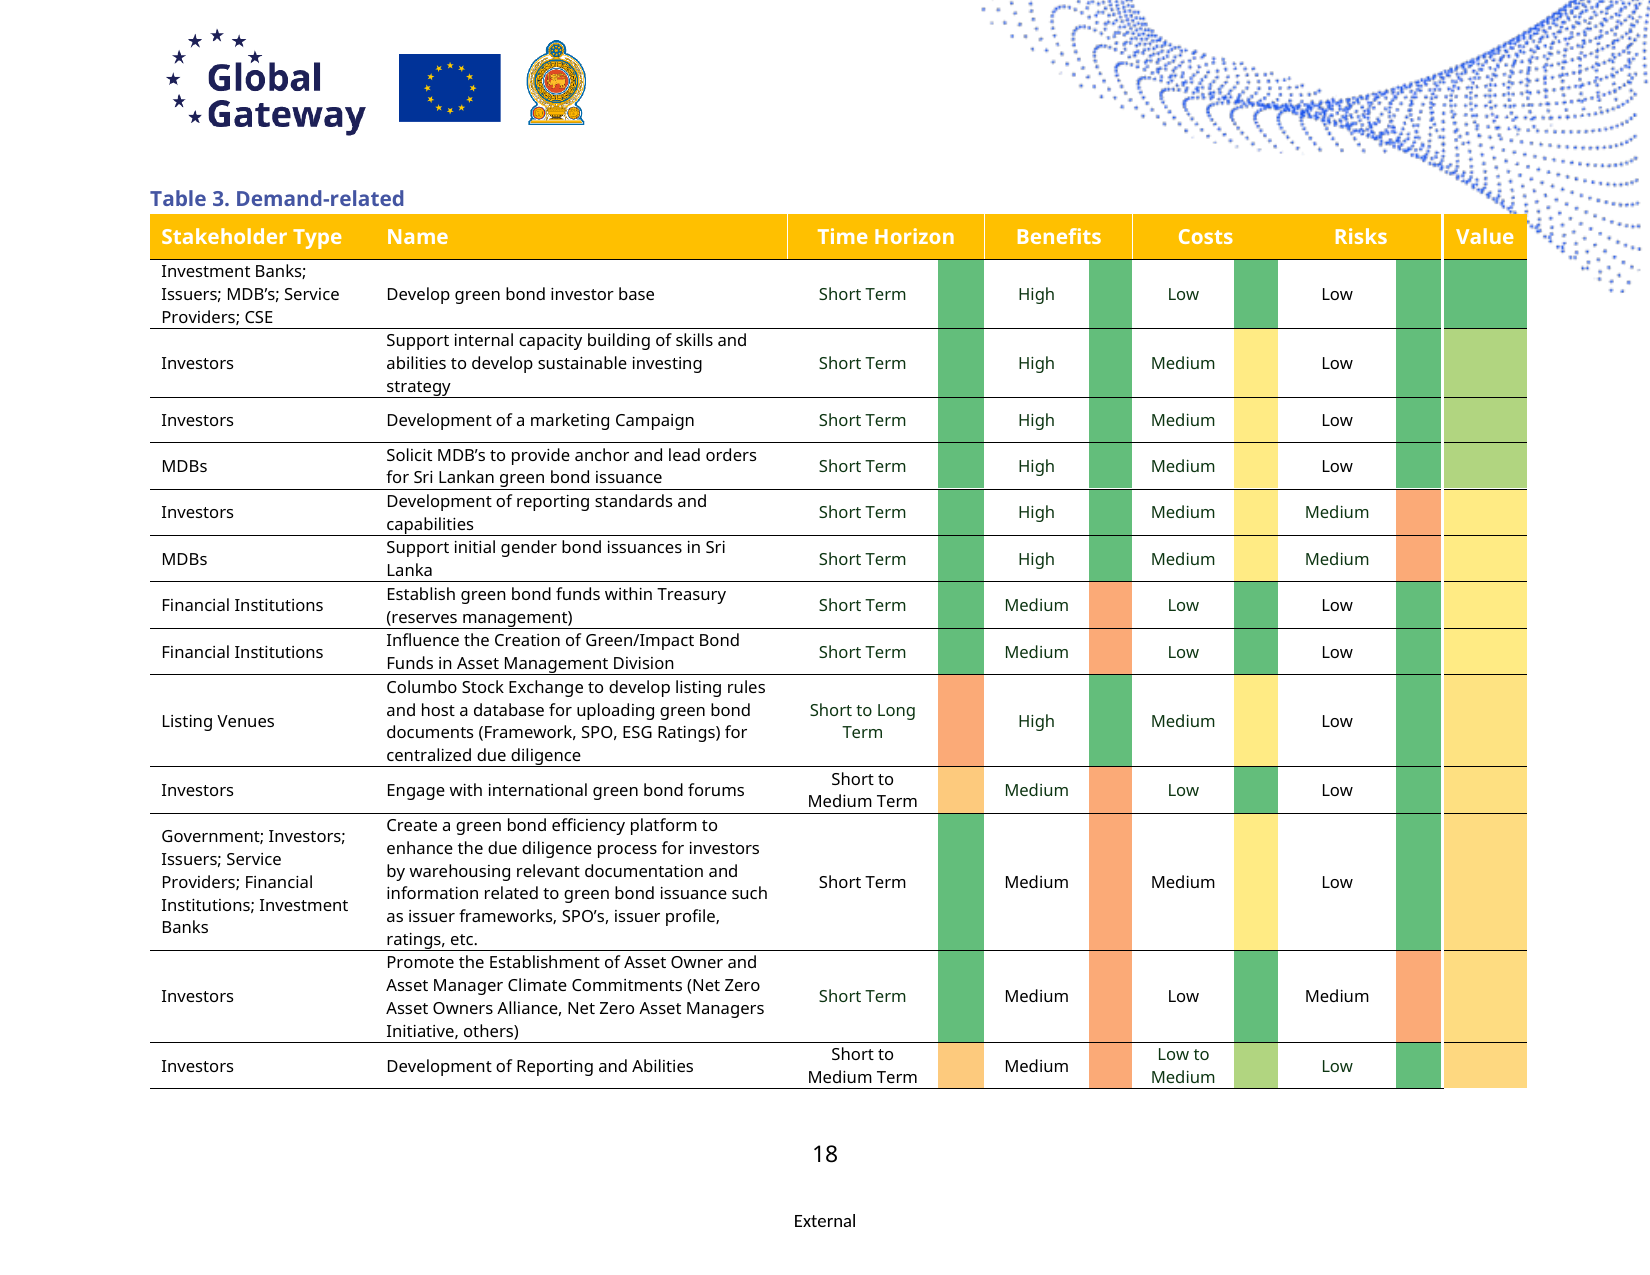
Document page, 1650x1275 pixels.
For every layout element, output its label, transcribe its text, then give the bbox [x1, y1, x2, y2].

table_header Time Horizon [788, 214, 984, 259]
table_cell [1444, 951, 1527, 1042]
table_cell Short Term [788, 398, 938, 442]
table_cell [1089, 398, 1132, 442]
table_cell [1234, 443, 1278, 488]
table_cell Low to Medium [1133, 1043, 1234, 1088]
table_cell [1444, 536, 1527, 581]
table_cell [1234, 329, 1278, 397]
table_cell [938, 490, 984, 535]
table_cell [1444, 1043, 1527, 1088]
table_cell Influence the Creation of Green/Impact Bond Funds in Asset Management Division [375, 629, 787, 674]
table_cell Investors [150, 490, 375, 535]
table_cell Solicit MDB’s to provide anchor and lead orders for Sri Lankan green bond issuance [375, 443, 787, 488]
table_cell [938, 443, 984, 488]
table_cell [1089, 1043, 1132, 1088]
table_cell [1444, 490, 1527, 535]
table_cell [1234, 582, 1278, 628]
table_cell [1444, 675, 1527, 766]
table_cell Low [1278, 814, 1396, 950]
table_cell [1234, 260, 1278, 328]
table_cell MDBs [150, 443, 375, 488]
table_cell [1234, 814, 1278, 950]
table_cell Development of a marketing Campaign [375, 398, 787, 442]
table_cell [1234, 398, 1278, 442]
table_header Stakeholder Type [150, 214, 375, 259]
table_cell Financial Institutions [150, 582, 375, 628]
table_cell [1396, 629, 1441, 674]
table_cell Short Term [788, 582, 938, 628]
table_cell High [985, 329, 1088, 397]
table_cell [938, 536, 984, 581]
text Table 3. Demand-related [150, 184, 1500, 212]
table_cell [1444, 814, 1527, 950]
table_cell High [985, 260, 1088, 328]
table_cell Development of reporting standards and capabilities [375, 490, 787, 535]
table_header Risks [1278, 214, 1441, 259]
table_cell MDBs [150, 536, 375, 581]
table_cell [1089, 951, 1132, 1042]
table_cell [1396, 767, 1441, 813]
table_header Value [1444, 214, 1527, 259]
table_cell [1089, 536, 1132, 581]
table_cell [1396, 582, 1441, 628]
table_cell Short Term [788, 814, 938, 950]
table_header Benefits [985, 214, 1132, 259]
table_cell Low [1278, 767, 1396, 813]
table_cell [1396, 1043, 1441, 1088]
table_cell [938, 582, 984, 628]
table_cell Engage with international green bond forums [375, 767, 787, 813]
table_cell Medium [985, 582, 1088, 628]
table_cell Low [1278, 443, 1396, 488]
table_cell Columbo Stock Exchange to develop listing rules and host a database for uploading green bond documents (Framework, SPO, ESG Ratings) for centralized due diligence [375, 675, 787, 766]
table_cell Medium [985, 629, 1088, 674]
table_cell [1396, 490, 1441, 535]
table_cell [1396, 951, 1441, 1042]
table_cell [1234, 675, 1278, 766]
table_cell Investors [150, 767, 375, 813]
table_cell Low [1278, 1043, 1396, 1088]
table_cell [1444, 582, 1527, 628]
table_cell High [985, 536, 1088, 581]
table_cell [1089, 675, 1132, 766]
table_cell Investors [150, 951, 375, 1042]
table_cell Medium [1133, 443, 1234, 488]
table_cell [1396, 814, 1441, 950]
table_cell [938, 1043, 984, 1088]
table_cell Medium [1133, 490, 1234, 535]
table_cell Low [1133, 260, 1234, 328]
table_cell High [985, 490, 1088, 535]
table_cell [938, 767, 984, 813]
table_cell Low [1133, 951, 1234, 1042]
table_cell Short Term [788, 951, 938, 1042]
table_cell [1234, 536, 1278, 581]
table_cell Medium [1133, 675, 1234, 766]
table_cell [938, 675, 984, 766]
table_cell [1444, 767, 1527, 813]
table_header Name [375, 214, 787, 259]
table_cell Low [1278, 329, 1396, 397]
table_cell [1444, 398, 1527, 442]
table_cell [1089, 814, 1132, 950]
table_cell Establish green bond funds within Treasury (reserves management) [375, 582, 787, 628]
table_cell Develop green bond investor base [375, 260, 787, 328]
table_cell Short to Medium Term [788, 767, 938, 813]
table_cell Investment Banks; Issuers; MDB’s; Service Providers; CSE [150, 260, 375, 328]
table_cell [1396, 536, 1441, 581]
table_cell Short Term [788, 329, 938, 397]
table_cell [938, 629, 984, 674]
table_cell Short Term [788, 490, 938, 535]
table_cell [938, 951, 984, 1042]
table_cell Low [1278, 398, 1396, 442]
table_cell Low [1278, 675, 1396, 766]
table_cell Short to Long Term [788, 675, 938, 766]
table_cell Create a green bond efficiency platform to enhance the due diligence process for investors by warehousing relevant documentation and information related to green bond issuance such as issuer frameworks, SPO’s, issuer profile, ratings, etc. [375, 814, 787, 950]
table_cell Investors [150, 398, 375, 442]
table_cell Low [1133, 582, 1234, 628]
table_cell [1089, 629, 1132, 674]
table_cell Low [1278, 629, 1396, 674]
table_cell [1444, 629, 1527, 674]
table_cell [1234, 767, 1278, 813]
picture [526, 0, 1650, 510]
picture [801, 443, 1441, 489]
table_cell [938, 260, 984, 328]
table_cell Short to Medium Term [788, 1043, 938, 1088]
table_cell Medium [1133, 329, 1234, 397]
table_cell [1089, 443, 1132, 488]
picture [399, 54, 501, 122]
table_cell Medium [1278, 951, 1396, 1042]
table_cell Medium [1278, 490, 1396, 535]
table_cell High [985, 398, 1088, 442]
table_cell Low [1133, 629, 1234, 674]
table_cell [1396, 398, 1441, 442]
table_cell Development of Reporting and Abilities [375, 1043, 787, 1088]
table_header Costs [1133, 214, 1278, 259]
table_cell Medium [1133, 398, 1234, 442]
table_cell Financial Institutions [150, 629, 375, 674]
table_cell Low [1278, 582, 1396, 628]
table_cell [1396, 329, 1441, 397]
table_cell Medium [985, 814, 1088, 950]
picture [150, 10, 383, 150]
table_cell [938, 814, 984, 950]
table_cell Low [1133, 767, 1234, 813]
table_cell [938, 329, 984, 397]
table_cell [1444, 260, 1527, 328]
table_cell Medium [985, 951, 1088, 1042]
table_cell Investors [150, 329, 375, 397]
table_cell Medium [985, 1043, 1088, 1088]
table_cell [1089, 582, 1132, 628]
table_cell [938, 398, 984, 442]
table_cell Short Term [788, 629, 938, 674]
table_cell Short Term [788, 536, 938, 581]
table_cell Short Term [788, 260, 938, 328]
table_cell [1089, 490, 1132, 535]
table_cell Listing Venues [150, 675, 375, 766]
table_cell Support internal capacity building of skills and abilities to develop sustainable investing strategy [375, 329, 787, 397]
table_cell [1396, 675, 1441, 766]
table_cell [1234, 629, 1278, 674]
table_cell Medium [985, 767, 1088, 813]
table_cell Medium [1133, 536, 1234, 581]
table_cell High [985, 675, 1088, 766]
table_cell Investors [150, 1043, 375, 1088]
table_cell [1089, 329, 1132, 397]
table_cell Promote the Establishment of Asset Owner and Asset Manager Climate Commitments (Net Zero Asset Owners Alliance, Net Zero Asset Managers Initiative, others) [375, 951, 787, 1042]
table_cell [1234, 1043, 1278, 1088]
table_cell [1089, 260, 1132, 328]
table_cell [1089, 767, 1132, 813]
table_cell Medium [1133, 814, 1234, 950]
table_cell Medium [1278, 536, 1396, 581]
table_cell High [985, 443, 1088, 488]
table_cell Short Term [788, 443, 938, 488]
table_cell [1396, 443, 1441, 488]
table_cell [1234, 951, 1278, 1042]
table_cell Support initial gender bond issuances in Sri Lanka [375, 536, 787, 581]
table_cell [1396, 260, 1441, 328]
table_cell [1444, 329, 1527, 397]
table_cell [1234, 490, 1278, 535]
table_cell [1444, 443, 1527, 488]
table_cell Government; Investors; Issuers; Service Providers; Financial Institutions; Investment Banks [150, 814, 375, 950]
table_cell Low [1278, 260, 1396, 328]
